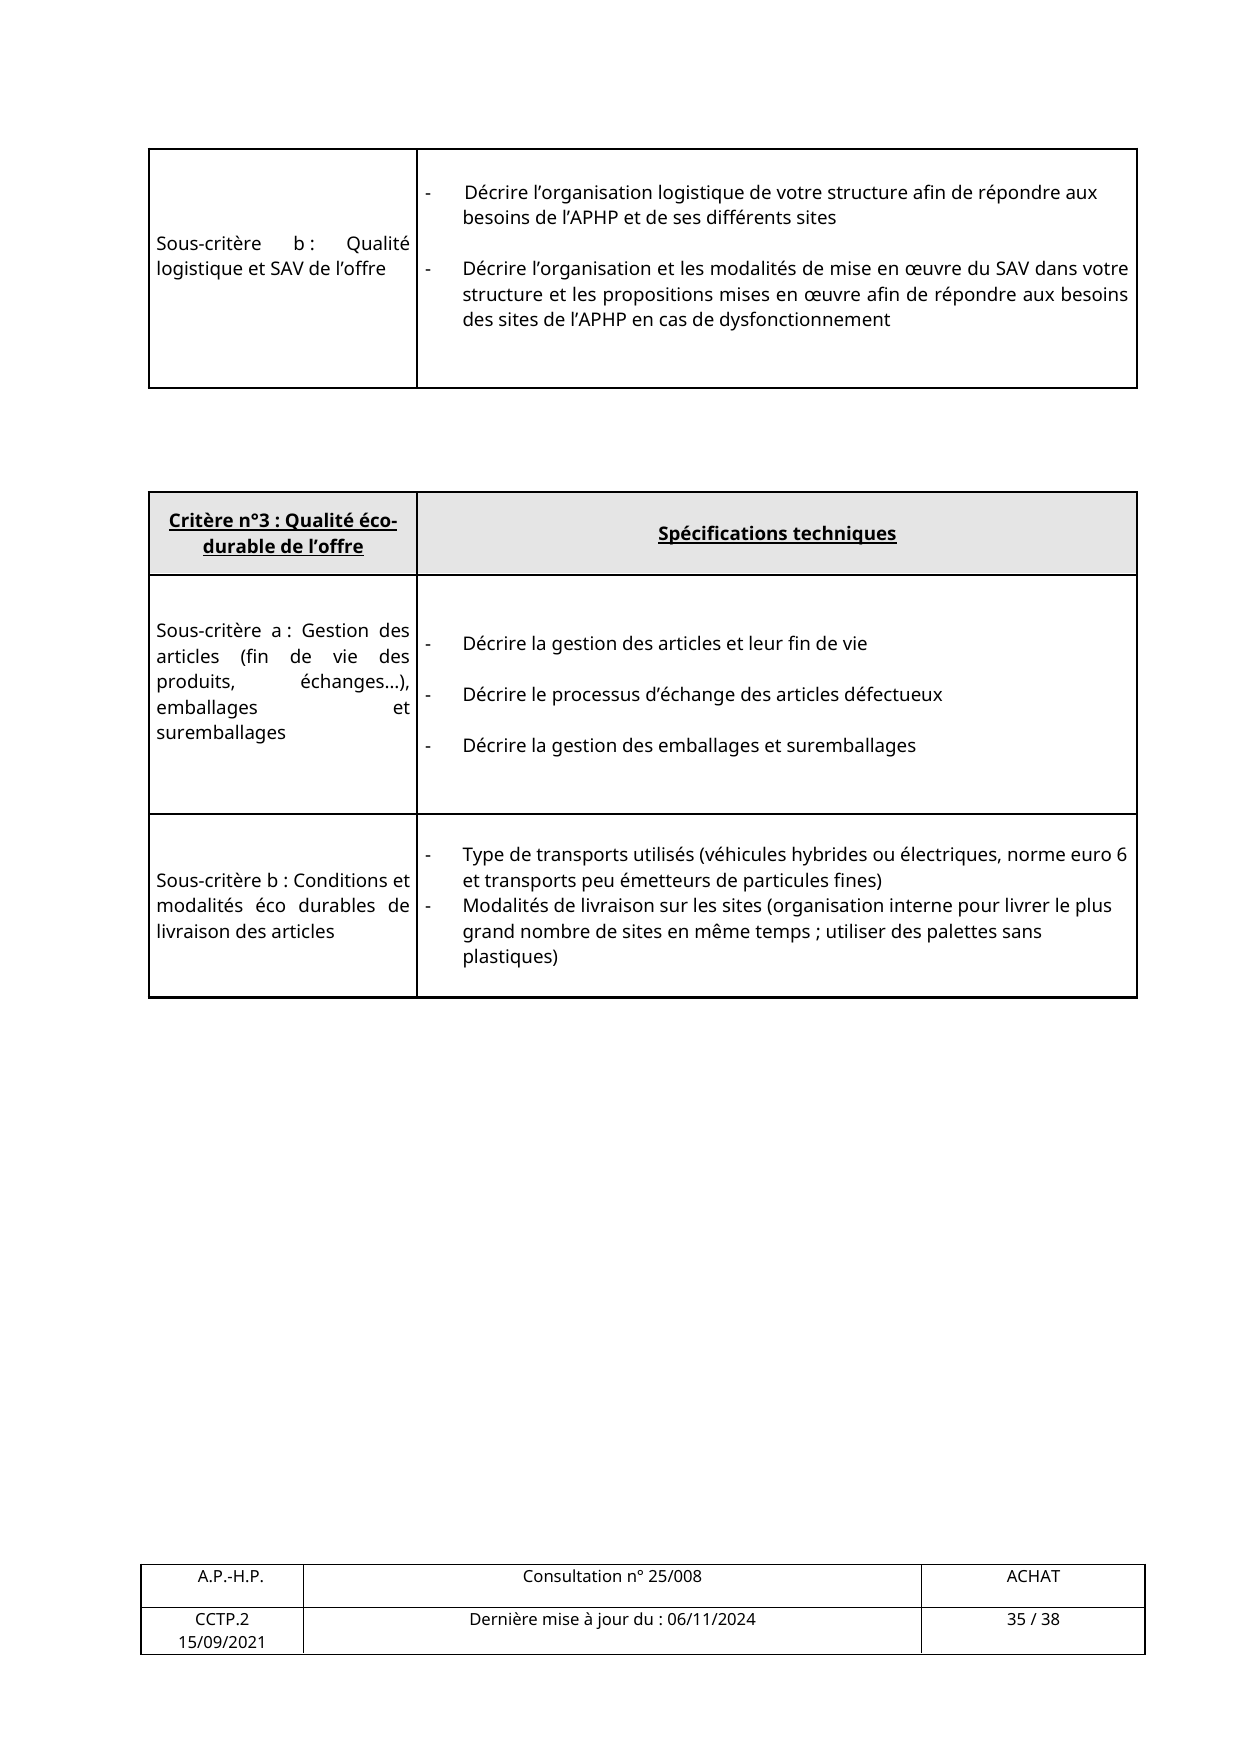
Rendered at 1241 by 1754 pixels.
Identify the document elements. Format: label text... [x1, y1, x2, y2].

table_cell Sous-critère b : Qualité logistique et SAV de l’offre [150, 150, 416, 387]
table_cell Sous-critère a : Gestion des articles (fin de vie des produits, échanges…), emballages et suremballages [150, 576, 416, 813]
table_cell Type de transports utilisés (véhicules hybrides ou électriques, norme euro 6 et transports peu émetteurs de particules fines) Modalités de livraison sur les sites (organisation interne pour livrer le plus grand nombre de sites en même temps ; utiliser des palettes sans plastiques) [418, 815, 1136, 996]
table_cell Décrire la gestion des articles et leur fin de vie Décrire le processus d’échange des articles défectueux Décrire la gestion des emballages et suremballages [418, 576, 1136, 813]
table_cell Décrire l’organisation logistique de votre structure afin de répondre aux besoins de l’APHP et de ses différents sites Décrire l’organisation et les modalités de mise en œuvre du SAV dans votre structure et les propositions mises en œuvre afin de répondre aux besoins des sites de l’APHP en cas de dysfonctionnement [418, 150, 1136, 387]
table_header Spécifications techniques [418, 493, 1136, 573]
table_header Critère n°3 : Qualité éco-durable de l’offre [150, 493, 416, 573]
table_cell Sous-critère b : Conditions et modalités éco durables de livraison des articles [150, 815, 416, 996]
